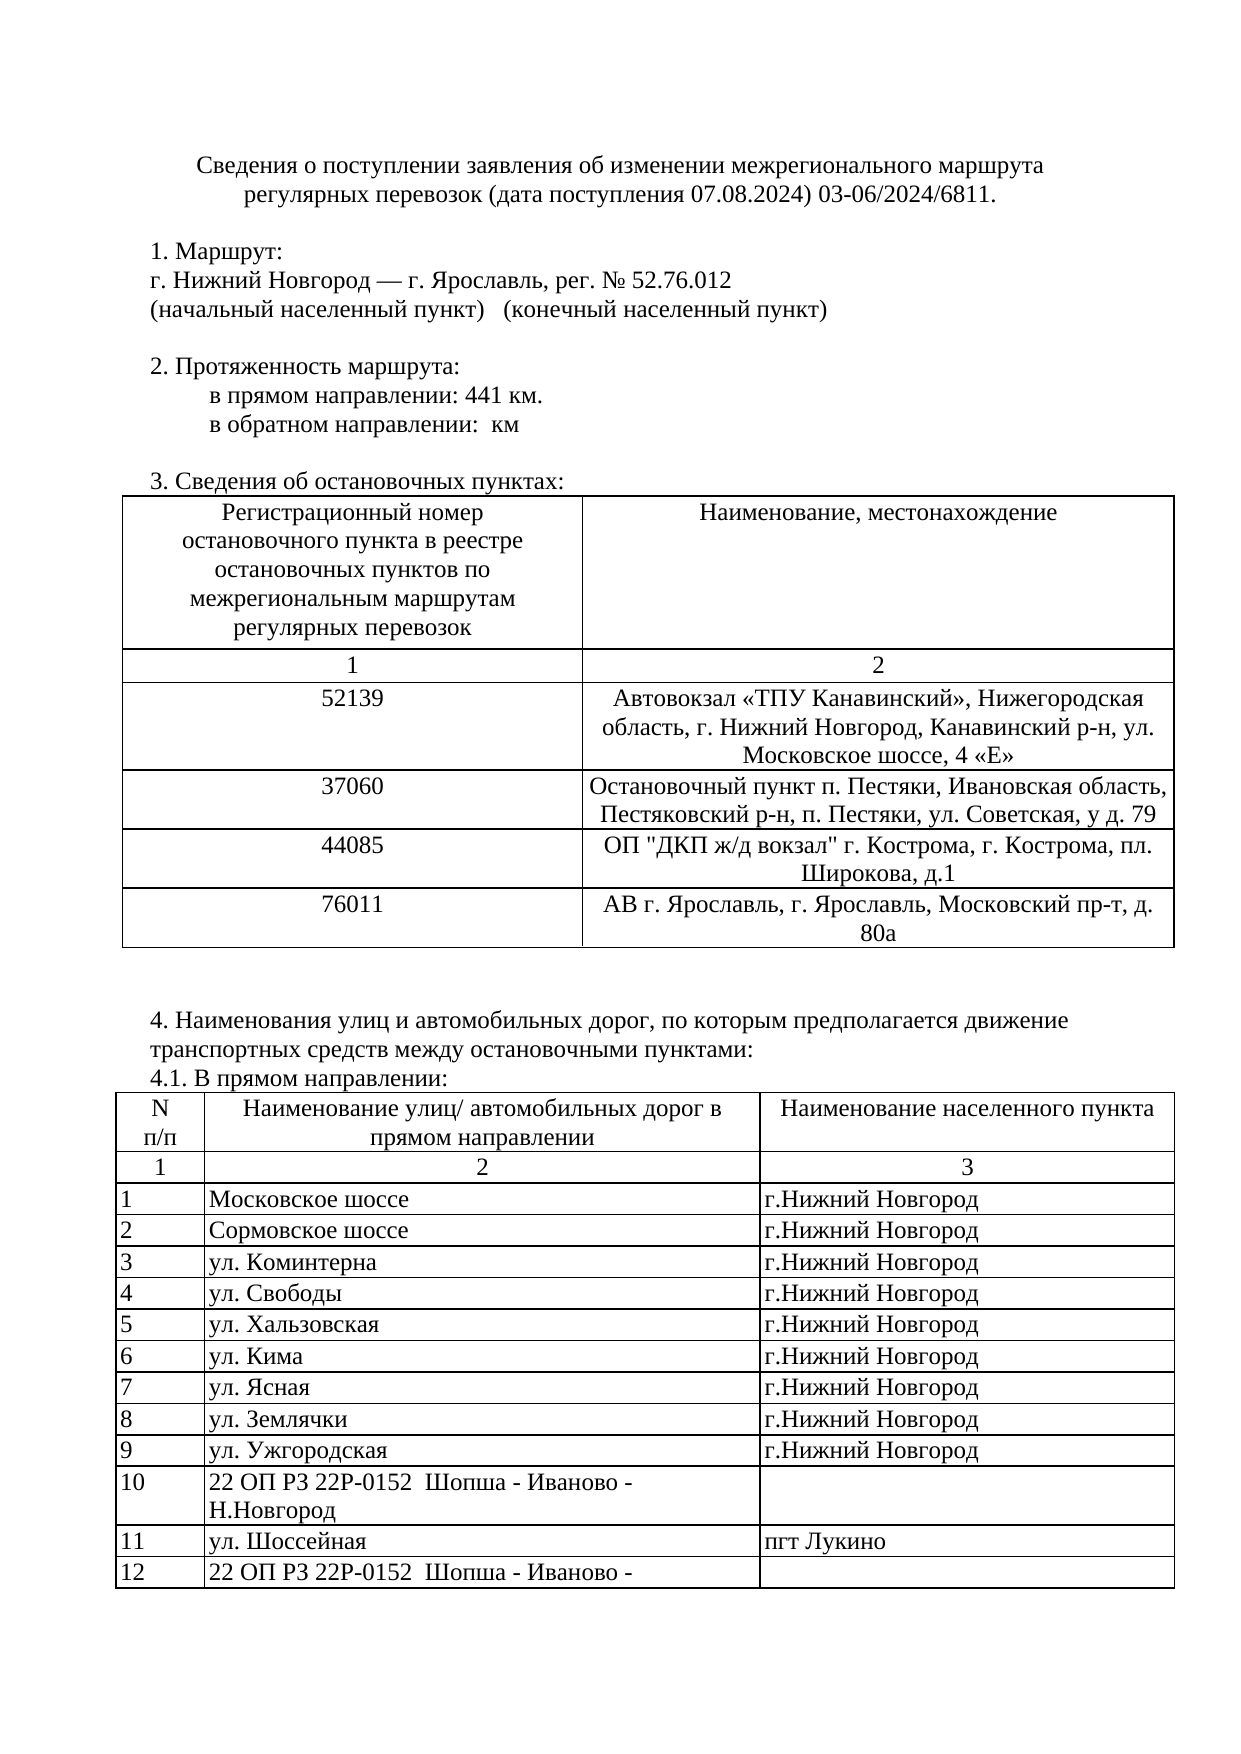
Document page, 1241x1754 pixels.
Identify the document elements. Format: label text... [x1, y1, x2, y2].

text Сведения о поступлении заявления об изменении межрегионального маршрута регулярных перевозок (дата поступления 07.08.2024) 03-06/2024/6811. [150, 150, 1090, 207]
table_cell 3 [117, 1247, 204, 1277]
table_cell пгт Лукино [761, 1526, 1174, 1556]
table_cell ул. Коминтерна [205, 1247, 759, 1277]
table_cell ОП "ДКП ж/д вокзал" г. Кострома, г. Кострома, пл. Широкова, д.1 [583, 830, 1173, 887]
text 2. Протяженность маршрута: [150, 351, 1090, 380]
table_cell 11 [117, 1526, 204, 1556]
table_cell г.Нижний Новгород [761, 1436, 1174, 1465]
table_header Наименование населенного пункта [761, 1093, 1174, 1151]
table_cell 37060 [123, 771, 582, 828]
table_cell 1 [117, 1184, 204, 1214]
table_cell г.Нижний Новгород [761, 1341, 1174, 1371]
table_cell г.Нижний Новгород [761, 1373, 1174, 1402]
table_cell 10 [117, 1467, 204, 1524]
text в обратном направлении: км [150, 409, 1090, 437]
table_cell 2 [205, 1152, 759, 1182]
table_cell г.Нижний Новгород [761, 1215, 1174, 1245]
table_header N п/п [117, 1093, 204, 1151]
table_cell ул. Кима [205, 1341, 759, 1371]
table_cell 52139 [123, 683, 582, 769]
table_cell 1 [123, 650, 582, 681]
text (начальный населенный пункт) (конечный населенный пункт) [150, 294, 1090, 322]
text 4.1. В прямом направлении: [150, 1063, 1090, 1092]
text 1. Маршрут: [150, 236, 1090, 265]
table_cell Московское шоссе [205, 1184, 759, 1214]
table_cell Автовокзал «ТПУ Канавинский», Нижегородская область, г. Нижний Новгород, Канавинский р-н, ул. Московское шоссе, 4 «Е» [583, 683, 1173, 769]
text в прямом направлении: 441 км. [150, 380, 1090, 409]
table_cell Сормовское шоссе [205, 1215, 759, 1245]
text 4. Наименования улиц и автомобильных дорог, по которым предполагается движение транспортных средств между остановочными пунктами: [150, 1005, 1090, 1063]
table_cell [761, 1557, 1174, 1587]
table_cell ул. Хальзовская [205, 1310, 759, 1339]
table_cell ул. Шоссейная [205, 1526, 759, 1556]
table_cell 44085 [123, 830, 582, 887]
text 3. Сведения об остановочных пунктах: [150, 466, 1090, 495]
table_cell г.Нижний Новгород [761, 1184, 1174, 1214]
table_cell 6 [117, 1341, 204, 1371]
table_cell г.Нижний Новгород [761, 1404, 1174, 1434]
table_cell АВ г. Ярославль, г. Ярославль, Московский пр-т, д. 80а [583, 889, 1173, 946]
table_header Наименование, местонахождение [583, 497, 1173, 648]
table_cell 9 [117, 1436, 204, 1465]
table_cell 2 [583, 650, 1173, 681]
table_cell ул. Ясная [205, 1373, 759, 1402]
table_cell [761, 1467, 1174, 1524]
table_cell ул. Свободы [205, 1278, 759, 1308]
table_cell г.Нижний Новгород [761, 1247, 1174, 1277]
table_cell Остановочный пункт п. Пестяки, Ивановская область, Пестяковский р-н, п. Пестяки, ул. Советская, у д. 79 [583, 771, 1173, 828]
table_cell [205, 1557, 759, 1587]
table_cell г.Нижний Новгород [761, 1278, 1174, 1308]
table_header Регистрационный номер остановочного пункта в реестре остановочных пунктов по межрегиональным маршрутам регулярных перевозок [123, 497, 582, 648]
table_cell 3 [761, 1152, 1174, 1182]
table_cell 8 [117, 1404, 204, 1434]
table_cell 2 [117, 1215, 204, 1245]
table_cell ул. Землячки [205, 1404, 759, 1434]
text г. Нижний Новгород — г. Ярославль, рег. № 52.76.012 [150, 265, 1090, 294]
table_cell 76011 [123, 889, 582, 946]
table_cell 4 [117, 1278, 204, 1308]
table_cell 12 [117, 1557, 204, 1587]
table_cell ул. Ужгородская [205, 1436, 759, 1465]
table_cell 5 [117, 1310, 204, 1339]
table_cell 1 [117, 1152, 204, 1182]
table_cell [205, 1467, 759, 1524]
table_header Наименование улиц/ автомобильных дорог в прямом направлении [205, 1093, 759, 1151]
table_cell 7 [117, 1373, 204, 1402]
table_cell г.Нижний Новгород [761, 1310, 1174, 1339]
